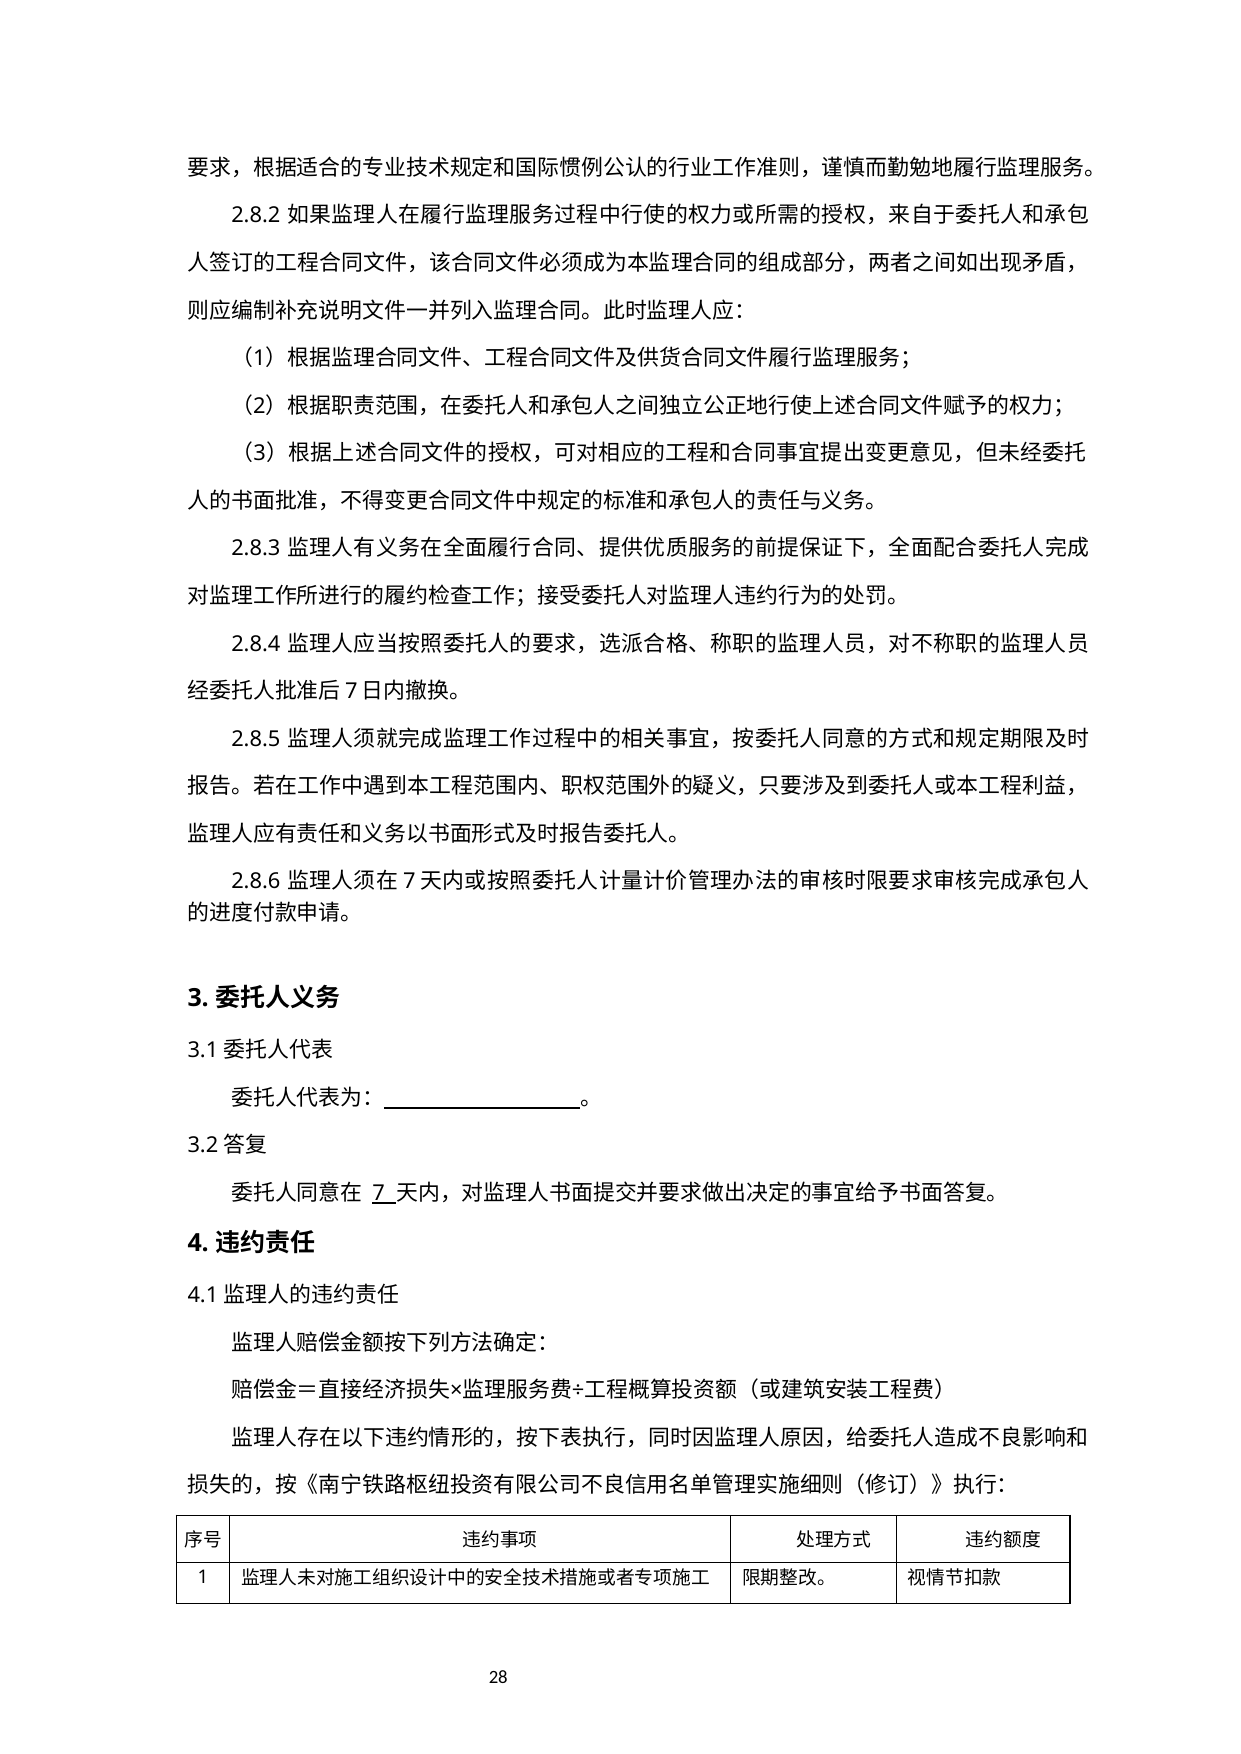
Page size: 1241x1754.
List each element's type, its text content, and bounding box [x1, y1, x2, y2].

text 监理人赔偿金额按下列方法确定： [187, 1324, 1090, 1356]
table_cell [230, 1563, 730, 1603]
text （2）根据职责范围，在委托人和承包人之间独立公正地行使上述合同文件赋予的权力； [187, 388, 1090, 419]
text 2.8.5 监理人须就完成监理工作过程中的相关事宜，按委托人同意的方式和规定期限及时报告。若在工作中遇到本工程范围内、职权范围外的疑义，只要涉及到委托人或本工程利益，监理人应有责任和义务以书面形式及时报告委托人。 [187, 721, 1090, 847]
text 4.1 监理人的违约责任 [187, 1277, 1090, 1309]
table_cell 限期整改。 首次：提出警告； 第二次：违约扣款。 [731, 1563, 896, 1603]
text 2.8.6 监理人须在7天内或按照委托人计量计价管理办法的审核时限要求审核完成承包人的进度付款申请。 [187, 863, 1090, 927]
text 委托人代表为： 。 [187, 1080, 1090, 1111]
table_header 违约额度 [897, 1516, 1069, 1562]
table_header 违约事项 [230, 1516, 730, 1562]
text 3.1 委托人代表 [187, 1032, 1090, 1064]
table_cell 视情节扣款1000~2000元/次。 [897, 1563, 1069, 1603]
text 2.8.2 如果监理人在履行监理服务过程中行使的权力或所需的授权，来自于委托人和承包人签订的工程合同文件，该合同文件必须成为本监理合同的组成部分，两者之间如出现矛盾，则应编制补充说明文件一并列入监理合同。此时监理人应： [187, 197, 1090, 324]
text 2.8.3 监理人有义务在全面履行合同、提供优质服务的前提保证下，全面配合委托人完成对监理工作所进行的履约检查工作；接受委托人对监理人违约行为的处罚。 [187, 530, 1090, 610]
text 委托人同意在 7 天内，对监理人书面提交并要求做出决定的事宜给予书面答复。 [187, 1175, 1090, 1207]
table_cell 1 [177, 1563, 229, 1603]
table_header 处理方式 [731, 1516, 896, 1562]
text 赔偿金＝直接经济损失×监理服务费÷工程概算投资额（或建筑安装工程费） [187, 1372, 1090, 1404]
table_header 序号 [177, 1516, 229, 1562]
text （1）根据监理合同文件、工程合同文件及供货合同文件履行监理服务； [187, 340, 1090, 372]
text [187, 150, 1090, 182]
text 监理人存在以下违约情形的，按下表执行，同时因监理人原因，给委托人造成不良影响和损失的，按《南宁铁路枢纽投资有限公司不良信用名单管理实施细则（修订）》执行： [187, 1419, 1090, 1499]
text 4. 违约责任 [187, 1222, 1090, 1259]
text 2.8.4 监理人应当按照委托人的要求，选派合格、称职的监理人员，对不称职的监理人员经委托人批准后7日内撤换。 [187, 626, 1090, 705]
text （3）根据上述合同文件的授权，可对相应的工程和合同事宜提出变更意见，但未经委托人的书面批准，不得变更合同文件中规定的标准和承包人的责任与义务。 [187, 435, 1090, 514]
text 3.2 答复 [187, 1127, 1090, 1159]
text 3. 委托人义务 [187, 978, 1090, 1014]
